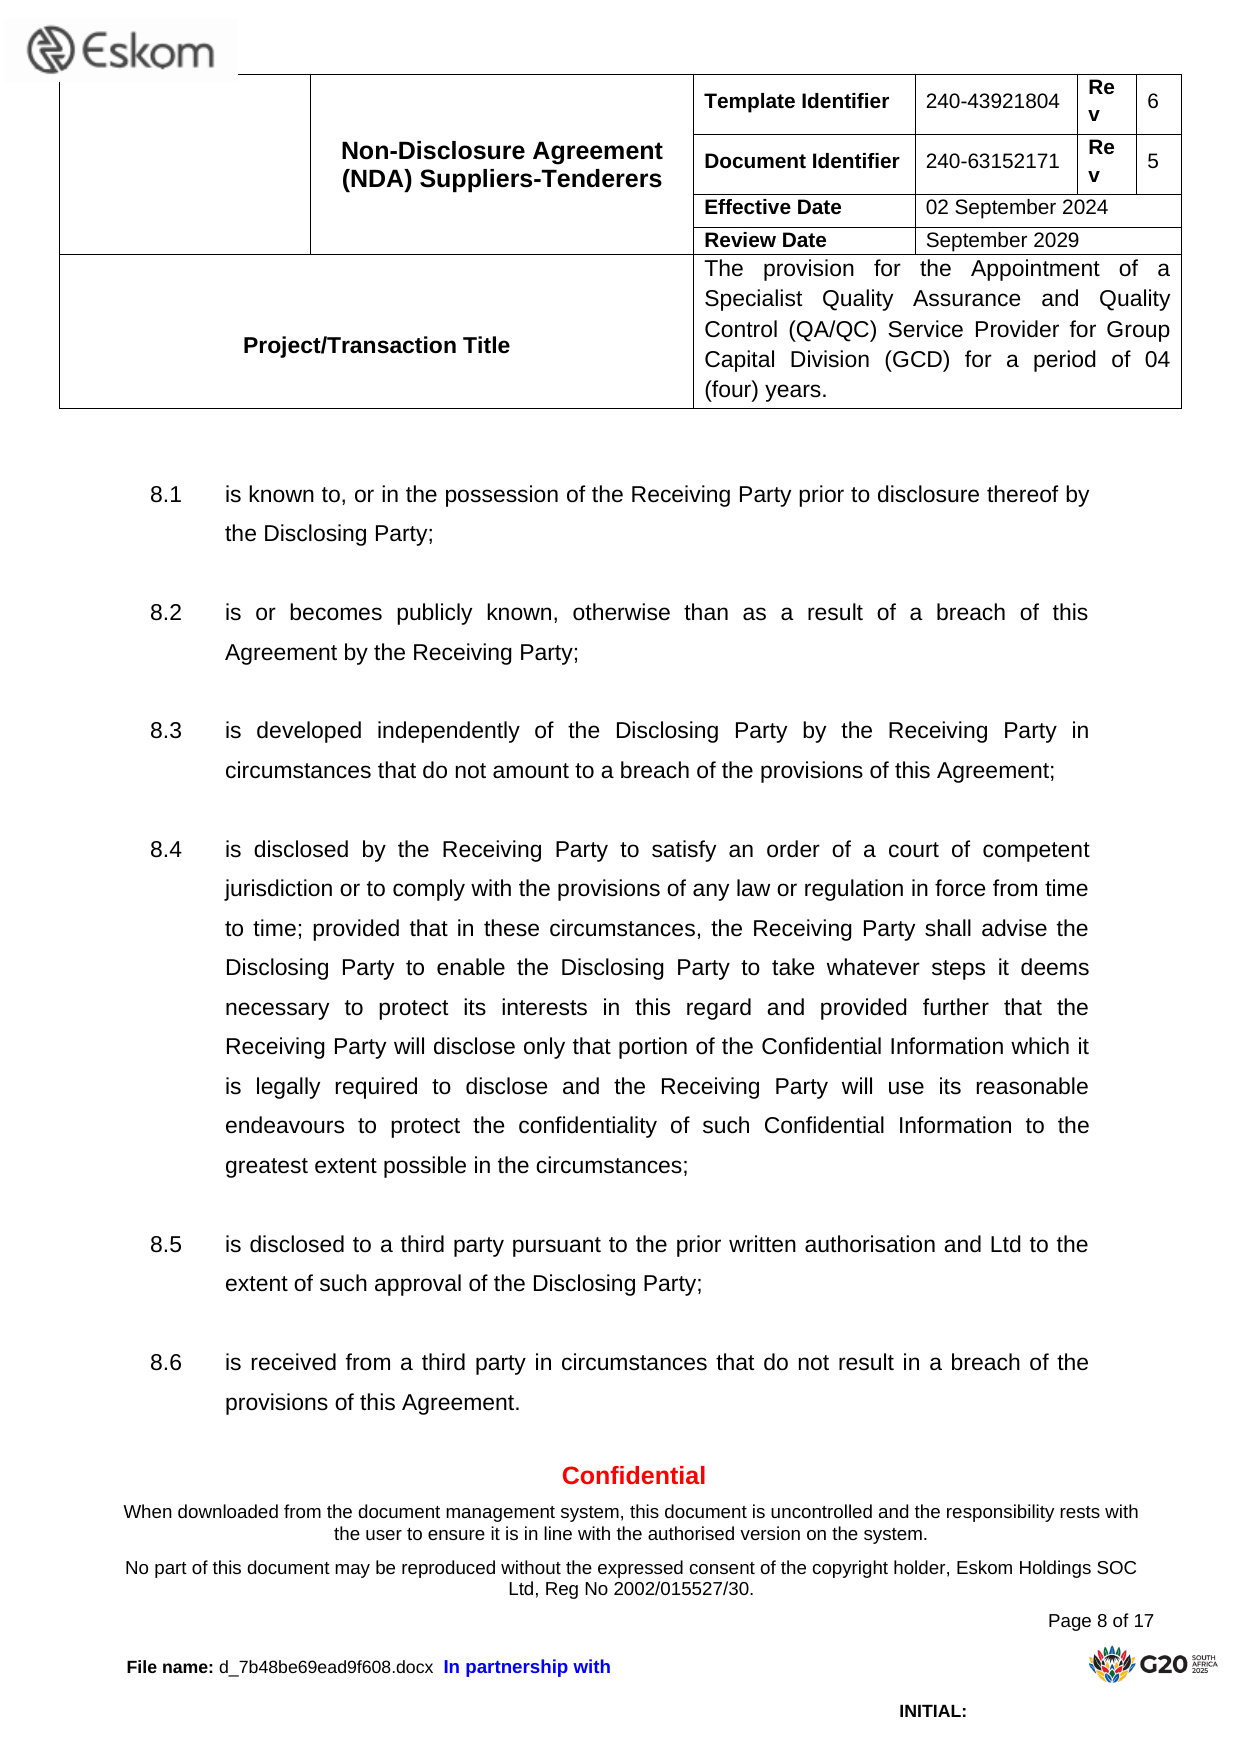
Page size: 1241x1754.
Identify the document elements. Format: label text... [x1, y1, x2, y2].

text 8.5 is disclosed to a third party pursuant to the prior written authorisation and Ltd to the extent of such approval of the Disclosing Party; [150, 1231, 1090, 1296]
text 8.3 is developed independently of the Disclosing Party by the Receiving Party in circumstances that do not amount to a breach of the provisions of this Agreement; [150, 717, 1090, 783]
text 8.2 is or becomes publicly known, otherwise than as a result of a breach of this Agreement by the Receiving Party; [150, 599, 1090, 665]
picture [1088, 1645, 1220, 1683]
text 8.4 is disclosed by the Receiving Party to satisfy an order of a court of competent jurisdiction or to comply with the provisions of any law or regulation in force from time to time; provided that in these circumstances, the Receiving Party shall advise the Disclosing Party to enable the Disclosing Party to take whatever steps it deems necessary to protect its interests in this regard and provided further that the Receiving Party will disclose only that portion of the Confidential Information which it is legally required to disclose and the Receiving Party will use its reasonable endeavours to protect the confidentiality of such Confidential Information to the greatest extent possible in the circumstances; [150, 836, 1090, 1178]
text 8.6 is received from a third party in circumstances that do not result in a breach of the provisions of this Agreement. [150, 1349, 1090, 1415]
text 8.1 is known to, or in the possession of the Receiving Party prior to disclosure thereof by the Disclosing Party; [150, 481, 1090, 546]
